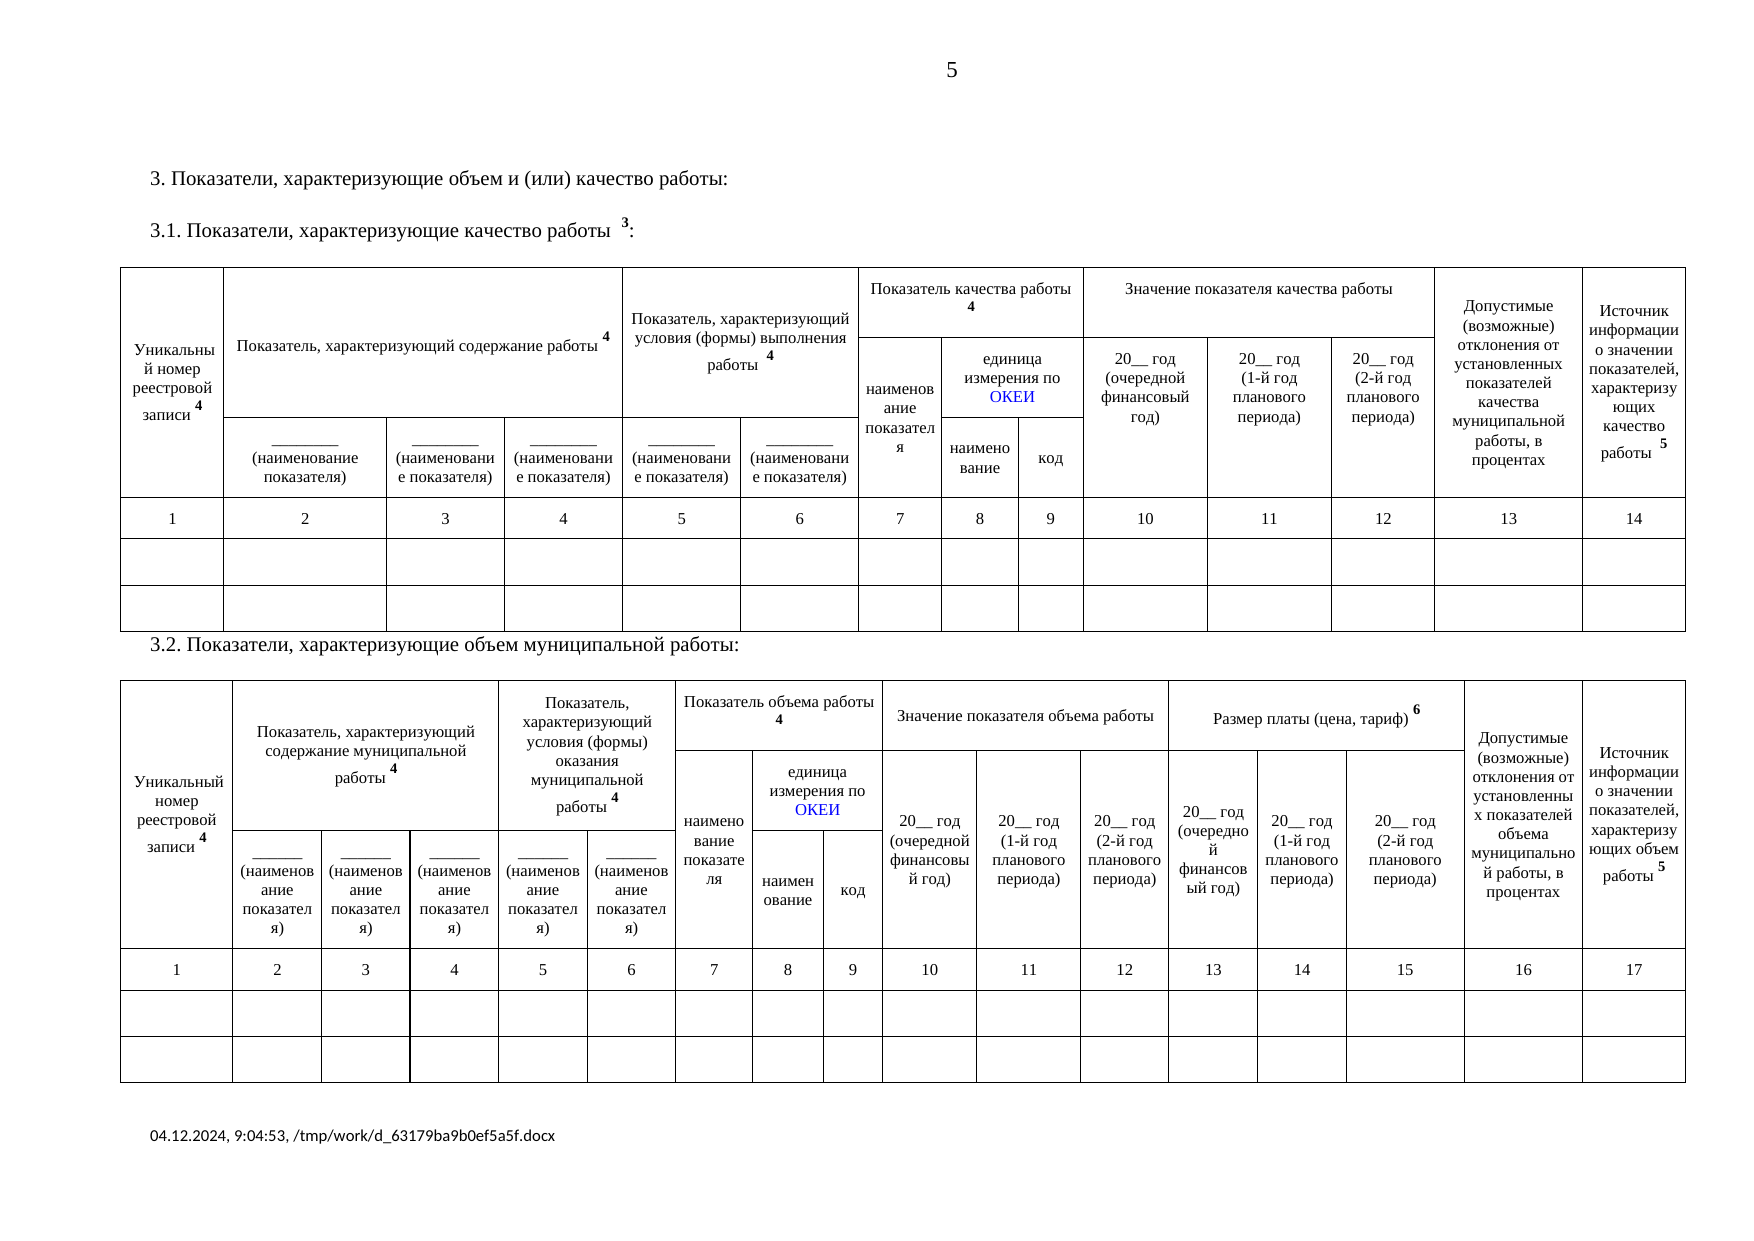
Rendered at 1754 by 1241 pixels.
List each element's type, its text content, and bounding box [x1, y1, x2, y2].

table_header Значение показателя качества работы [1084, 268, 1434, 337]
table_cell [883, 1037, 976, 1082]
table_cell [499, 991, 587, 1036]
table_cell [1019, 586, 1083, 631]
table_cell ______ (наименование показателя) [322, 831, 409, 948]
table_cell 7 [676, 949, 752, 989]
table_cell [588, 991, 675, 1036]
table_cell код [824, 831, 882, 948]
table_cell [322, 991, 409, 1036]
text 3.2. Показатели, характеризующие объем муниципальной работы: [150, 632, 1754, 656]
table_cell 2 [224, 498, 386, 538]
table_cell 6 [741, 498, 858, 538]
table_cell [1169, 1037, 1257, 1082]
table_cell [1332, 539, 1434, 584]
text 3. Показатели, характеризующие объем и (или) качество работы: [150, 166, 1754, 190]
table_cell 5 [499, 949, 587, 989]
table_cell наименование показателя [859, 338, 941, 497]
table_cell [224, 539, 386, 584]
table_cell 12 [1332, 498, 1434, 538]
table_cell 20__ год (1-й год планового периода) [1208, 338, 1331, 497]
table_cell [1258, 991, 1346, 1036]
table_cell 3 [322, 949, 409, 989]
table_cell [499, 1037, 587, 1082]
table_cell [1332, 586, 1434, 631]
table_cell [1084, 539, 1207, 584]
table_cell единица измерения по ОКЕИ [942, 338, 1083, 417]
table_header Показатель качества работы 4 [859, 268, 1083, 337]
table_cell [411, 991, 498, 1036]
table_cell [1347, 1037, 1464, 1082]
table_cell 10 [1084, 498, 1207, 538]
table_cell [623, 586, 740, 631]
table_cell 1 [121, 498, 223, 538]
text 3.1. Показатели, характеризующие качество работы 3: [150, 214, 1754, 243]
table_cell 17 [1583, 949, 1685, 989]
table_cell [387, 586, 504, 631]
table_cell [859, 586, 941, 631]
table_cell [753, 1037, 823, 1082]
table_cell [121, 586, 223, 631]
table_header Показатель объема работы 4 [676, 681, 882, 750]
table_cell [1208, 539, 1331, 584]
table_cell единица измерения по ОКЕИ [753, 751, 882, 830]
table_cell 13 [1435, 498, 1582, 538]
table_cell ______ (наименование показателя) [411, 831, 498, 948]
table_header Показатель, характеризующий содержание работы 4 [224, 268, 622, 417]
table_header Источник информации о значении показателей, характеризующих объем работы 5 [1583, 681, 1685, 948]
table_cell [1435, 539, 1582, 584]
table_cell [977, 991, 1080, 1036]
table_cell 20__ год (1-й год планового периода) [1258, 751, 1346, 948]
table_cell [1583, 539, 1685, 584]
table_cell [1084, 586, 1207, 631]
table_cell [1583, 991, 1685, 1036]
table_cell 14 [1258, 949, 1346, 989]
table_cell 20__ год (2-й год планового периода) [1081, 751, 1168, 948]
table_header Уникальный номер реестровой записи 4 [121, 268, 223, 497]
table_cell ______ (наименование показателя) [499, 831, 587, 948]
table_cell [753, 991, 823, 1036]
table_cell [505, 586, 622, 631]
table_cell [588, 1037, 675, 1082]
table_cell [1465, 1037, 1582, 1082]
table_cell [121, 1037, 232, 1082]
table_cell [741, 539, 858, 584]
table_cell 10 [883, 949, 976, 989]
table_cell [1208, 586, 1331, 631]
table_cell [1583, 1037, 1685, 1082]
table_header Значение показателя объема работы [883, 681, 1168, 750]
table_cell [623, 539, 740, 584]
table_cell [942, 539, 1018, 584]
table_cell 20__ год (1-й год планового периода) [977, 751, 1080, 948]
table_cell 8 [942, 498, 1018, 538]
table_cell 11 [1208, 498, 1331, 538]
table_cell наименование показателя [676, 751, 752, 948]
table_cell код [1019, 418, 1083, 497]
table_cell 20__ год (очередной финансовый год) [883, 751, 976, 948]
table_cell [322, 1037, 409, 1082]
table_cell [1465, 991, 1582, 1036]
table_cell [676, 991, 752, 1036]
table_cell 2 [233, 949, 321, 989]
table_cell [883, 991, 976, 1036]
table_cell 20__ год (очередной финансовый год) [1169, 751, 1257, 948]
table_cell 9 [824, 949, 882, 989]
table_cell ________ (наименование показателя) [505, 418, 622, 497]
table_header Размер платы (цена, тариф) 6 [1169, 681, 1464, 750]
table_header Показатель, характеризующий содержание муниципальной работы 4 [233, 681, 498, 830]
table_cell [387, 539, 504, 584]
table_cell [676, 1037, 752, 1082]
table_cell [859, 539, 941, 584]
table_cell наименование [942, 418, 1018, 497]
table_cell ________ (наименование показателя) [224, 418, 386, 497]
table_cell [121, 539, 223, 584]
table_cell [411, 1037, 498, 1082]
table_cell 15 [1347, 949, 1464, 989]
table_cell 6 [588, 949, 675, 989]
table_cell [224, 586, 386, 631]
table_cell наименование [753, 831, 823, 948]
table_cell ______ (наименование показателя) [233, 831, 321, 948]
table_cell 16 [1465, 949, 1582, 989]
table_cell 14 [1583, 498, 1685, 538]
table_cell ________ (наименование показателя) [387, 418, 504, 497]
table_cell 20__ год (очередной финансовый год) [1084, 338, 1207, 497]
table_cell 4 [411, 949, 498, 989]
table_cell [977, 1037, 1080, 1082]
table_cell [1347, 991, 1464, 1036]
table_cell 11 [977, 949, 1080, 989]
table_cell 3 [387, 498, 504, 538]
table_cell [233, 991, 321, 1036]
table_cell 20__ год (2-й год планового периода) [1347, 751, 1464, 948]
table_cell ______ (наименование показателя) [588, 831, 675, 948]
table_cell [233, 1037, 321, 1082]
table_cell [1583, 586, 1685, 631]
table_cell [121, 991, 232, 1036]
table_cell [505, 539, 622, 584]
table_cell [1435, 586, 1582, 631]
table_cell 1 [121, 949, 232, 989]
table_cell 20__ год (2-й год планового периода) [1332, 338, 1434, 497]
table_cell [942, 586, 1018, 631]
table_cell 4 [505, 498, 622, 538]
table_header Допустимые (возможные) отклонения от установленных показателей объема муниципальной работы, в процентах [1465, 681, 1582, 948]
table_cell 13 [1169, 949, 1257, 989]
table_cell [824, 991, 882, 1036]
table_cell [1169, 991, 1257, 1036]
table_cell [1019, 539, 1083, 584]
table_cell ________ (наименование показателя) [741, 418, 858, 497]
table_header Уникальный номер реестровой записи 4 [121, 681, 232, 948]
table_header Показатель, характеризующий условия (формы) выполнения работы 4 [623, 268, 858, 417]
table_cell [1081, 1037, 1168, 1082]
table_cell 7 [859, 498, 941, 538]
table_cell [741, 586, 858, 631]
table_cell 5 [623, 498, 740, 538]
table_cell 9 [1019, 498, 1083, 538]
table_cell ________ (наименование показателя) [623, 418, 740, 497]
table_cell [824, 1037, 882, 1082]
table_cell 12 [1081, 949, 1168, 989]
table_cell 8 [753, 949, 823, 989]
table_header Источник информации о значении показателей, характеризующих качество работы 5 [1583, 268, 1685, 497]
table_cell [1258, 1037, 1346, 1082]
table_header Показатель, характеризующий условия (формы) оказания муниципальной работы 4 [499, 681, 675, 830]
table_header Допустимые (возможные) отклонения от установленных показателей качества муниципальной работы, в процентах [1435, 268, 1582, 497]
table_cell [1081, 991, 1168, 1036]
